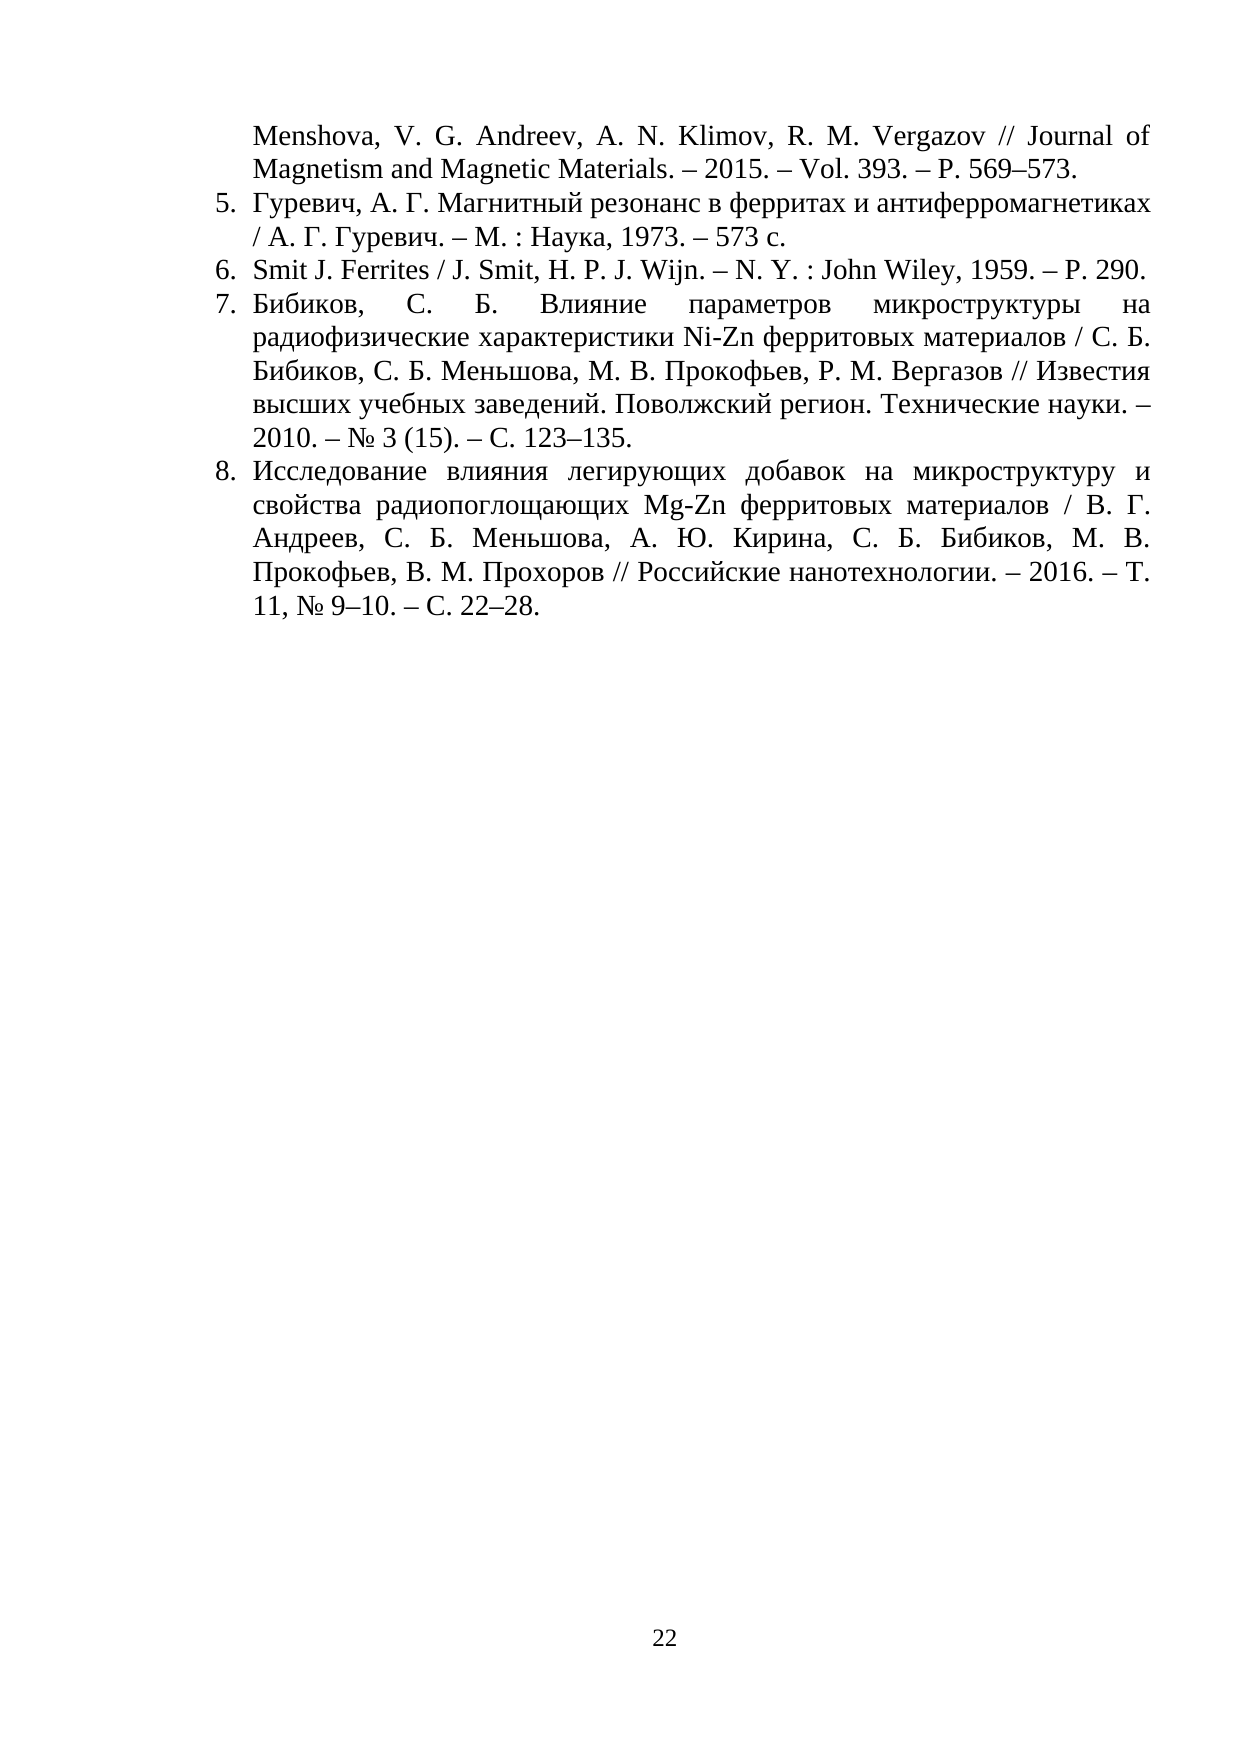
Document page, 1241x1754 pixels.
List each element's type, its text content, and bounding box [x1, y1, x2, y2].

list Smit J. Ferrites / J. Smit, H. P. J. Wijn. – N. Y. : John Wiley, 1959. – P. 290. [215, 252, 1152, 286]
list Исследование влияния легирующих добавок на микроструктуру и свойства радиопоглощающих Mg-Zn ферритовых материалов / В. Г. Андреев, С. Б. Меньшова, А. Ю. Кирина, С. Б. Бибиков, М. В. Прокофьев, В. М. Прохоров // Российские нанотехнологии. – 2016. – Т. 11, № 9–10. – C. 22–28. [215, 453, 1152, 621]
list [215, 118, 1152, 185]
list Гуревич, А. Г. Магнитный резонанс в ферритах и антиферромагнетиках / А. Г. Гуревич. – М. : Наука, 1973. – 573 с. [215, 185, 1152, 252]
list Бибиков, С. Б. Влияние параметров микроструктуры на радиофизические характеристики Ni-Zn ферритовых материалов / С. Б. Бибиков, С. Б. Меньшова, М. В. Прокофьев, Р. М. Вергазов // Известия высших учебных заведений. Поволжский регион. Технические науки. – 2010. – № 3 (15). – С. 123–135. [215, 286, 1152, 453]
